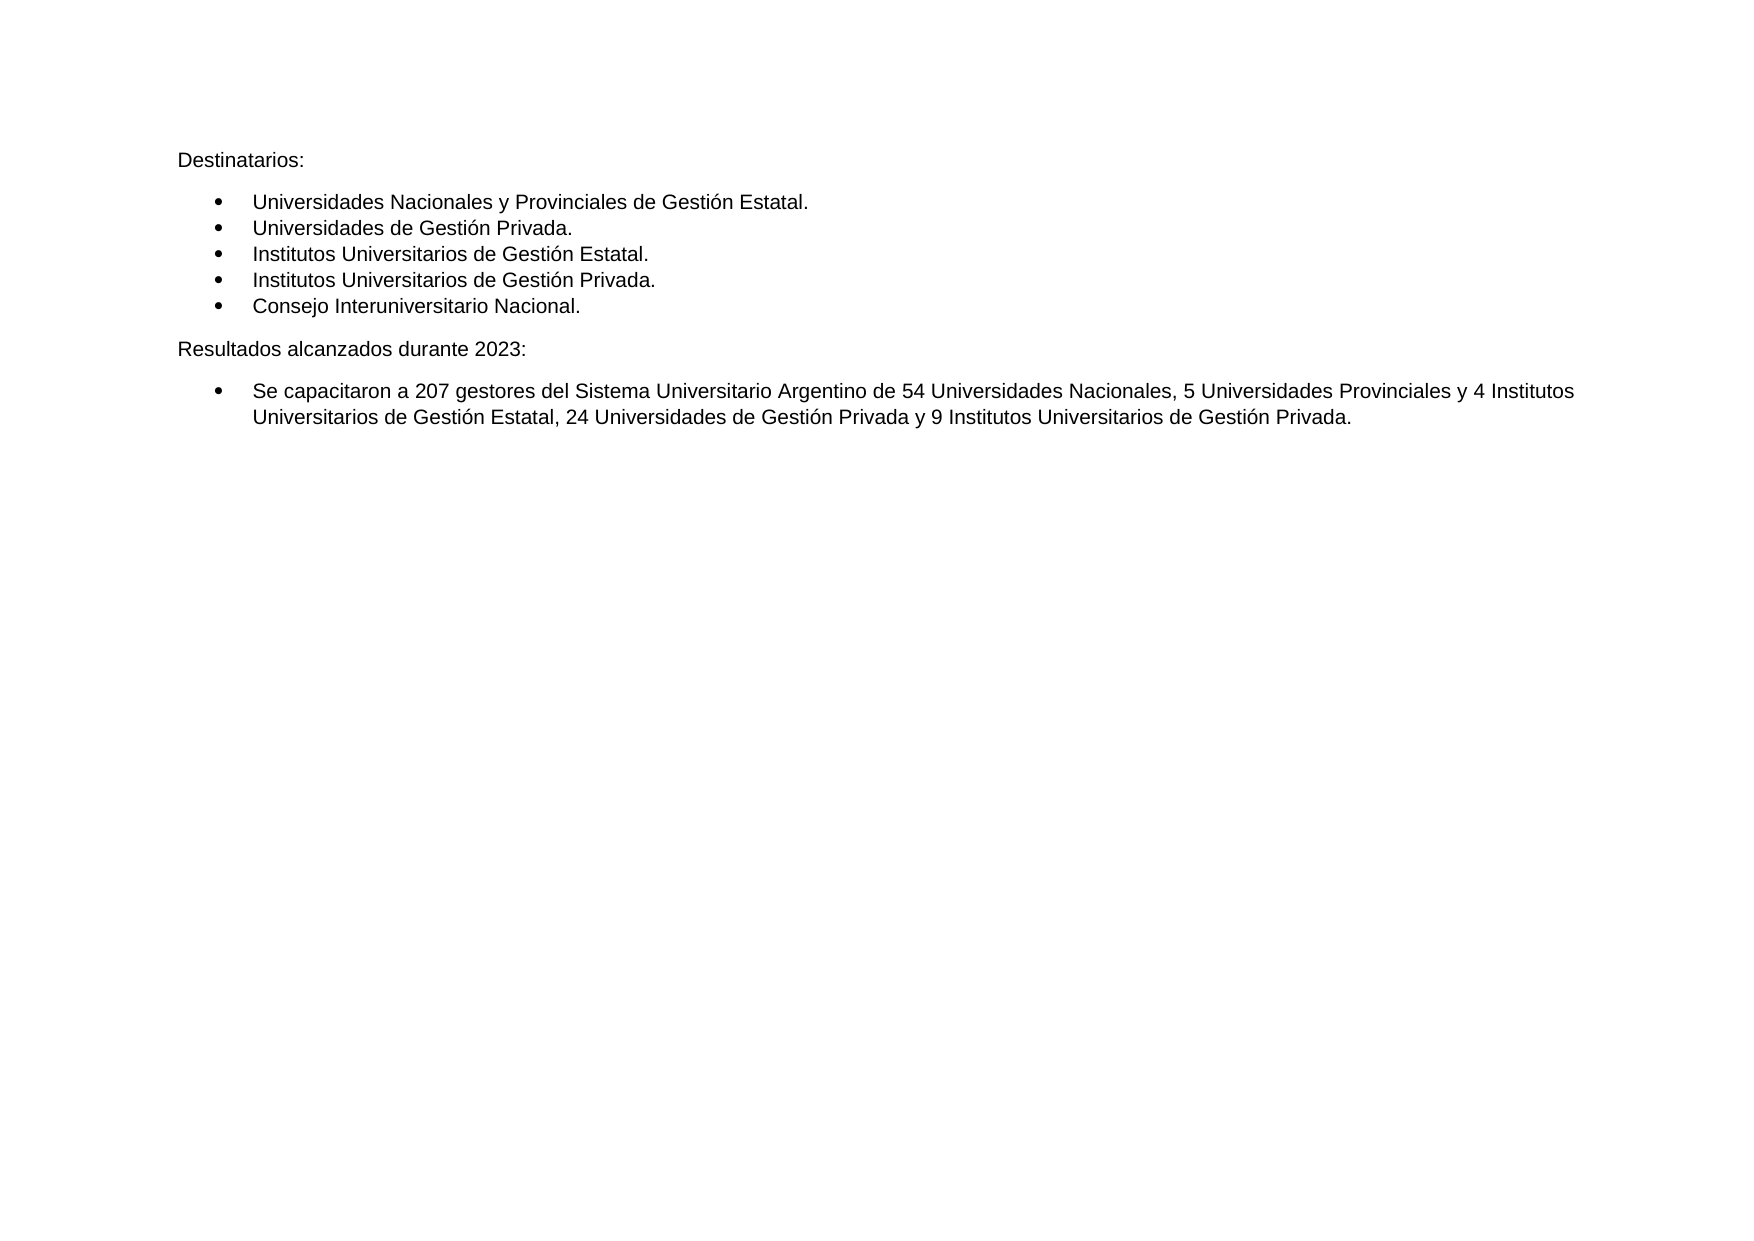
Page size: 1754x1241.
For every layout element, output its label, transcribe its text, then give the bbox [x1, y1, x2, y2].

list Universidades Nacionales y Provinciales de Gestión Estatal. [215, 190, 1577, 214]
list Se capacitaron a 207 gestores del Sistema Universitario Argentino de 54 Universidades Nacionales, 5 Universidades Provinciales y 4 Institutos Universitarios de Gestión Estatal, 24 Universidades de Gestión Privada y 9 Institutos Universitarios de Gestión Privada. [215, 379, 1577, 429]
list Institutos Universitarios de Gestión Privada. [215, 268, 1577, 292]
list Institutos Universitarios de Gestión Estatal. [215, 242, 1577, 266]
list Consejo Interuniversitario Nacional. [215, 294, 1577, 318]
text Destinatarios: [177, 148, 1577, 172]
list Universidades de Gestión Privada. [215, 216, 1577, 240]
text Resultados alcanzados durante 2023: [177, 336, 1577, 360]
